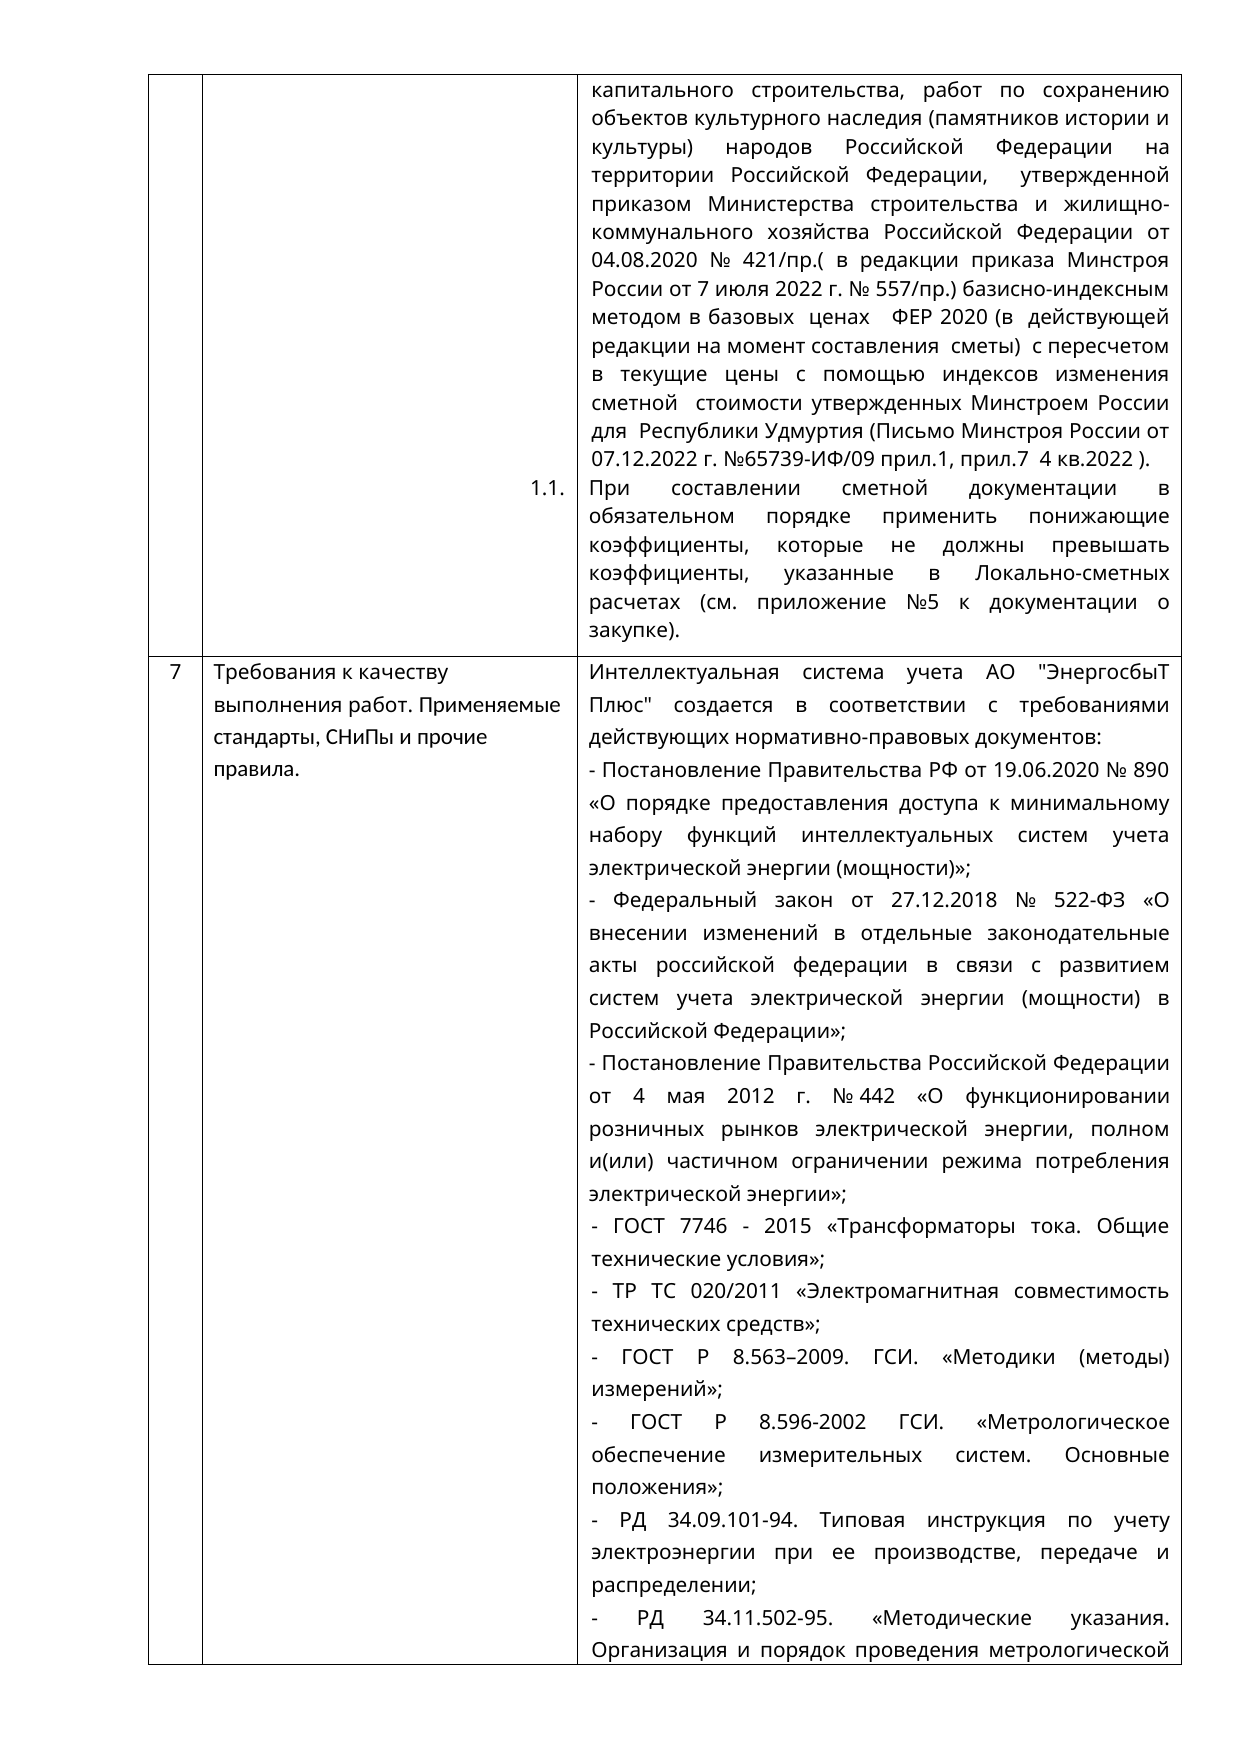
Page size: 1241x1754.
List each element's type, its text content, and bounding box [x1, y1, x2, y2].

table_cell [203, 75, 577, 656]
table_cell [203, 657, 577, 1664]
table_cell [578, 657, 1181, 1664]
table_cell 6 [149, 75, 202, 656]
table_cell 7 [149, 657, 202, 1664]
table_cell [578, 75, 1181, 656]
